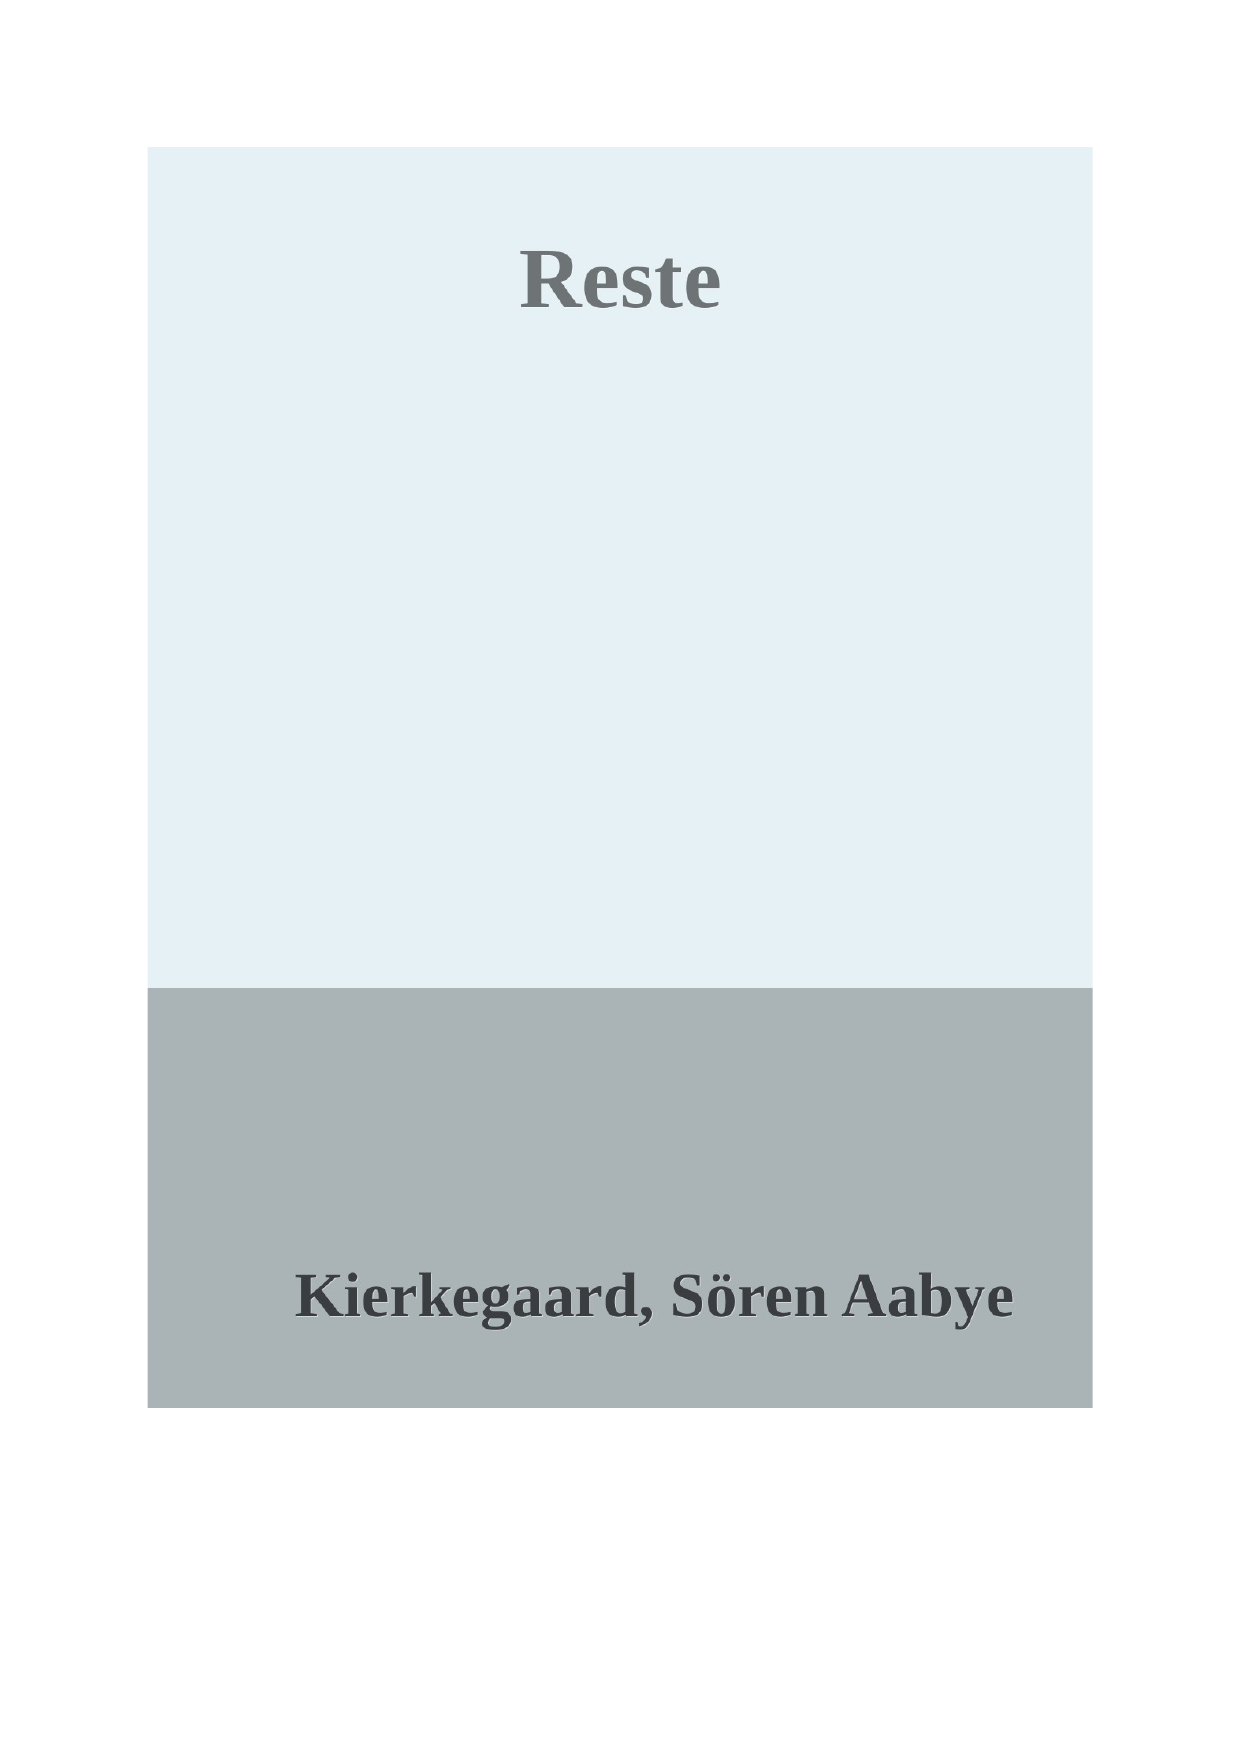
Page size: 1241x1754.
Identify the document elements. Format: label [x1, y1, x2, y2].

picture [147, 147, 1093, 1408]
